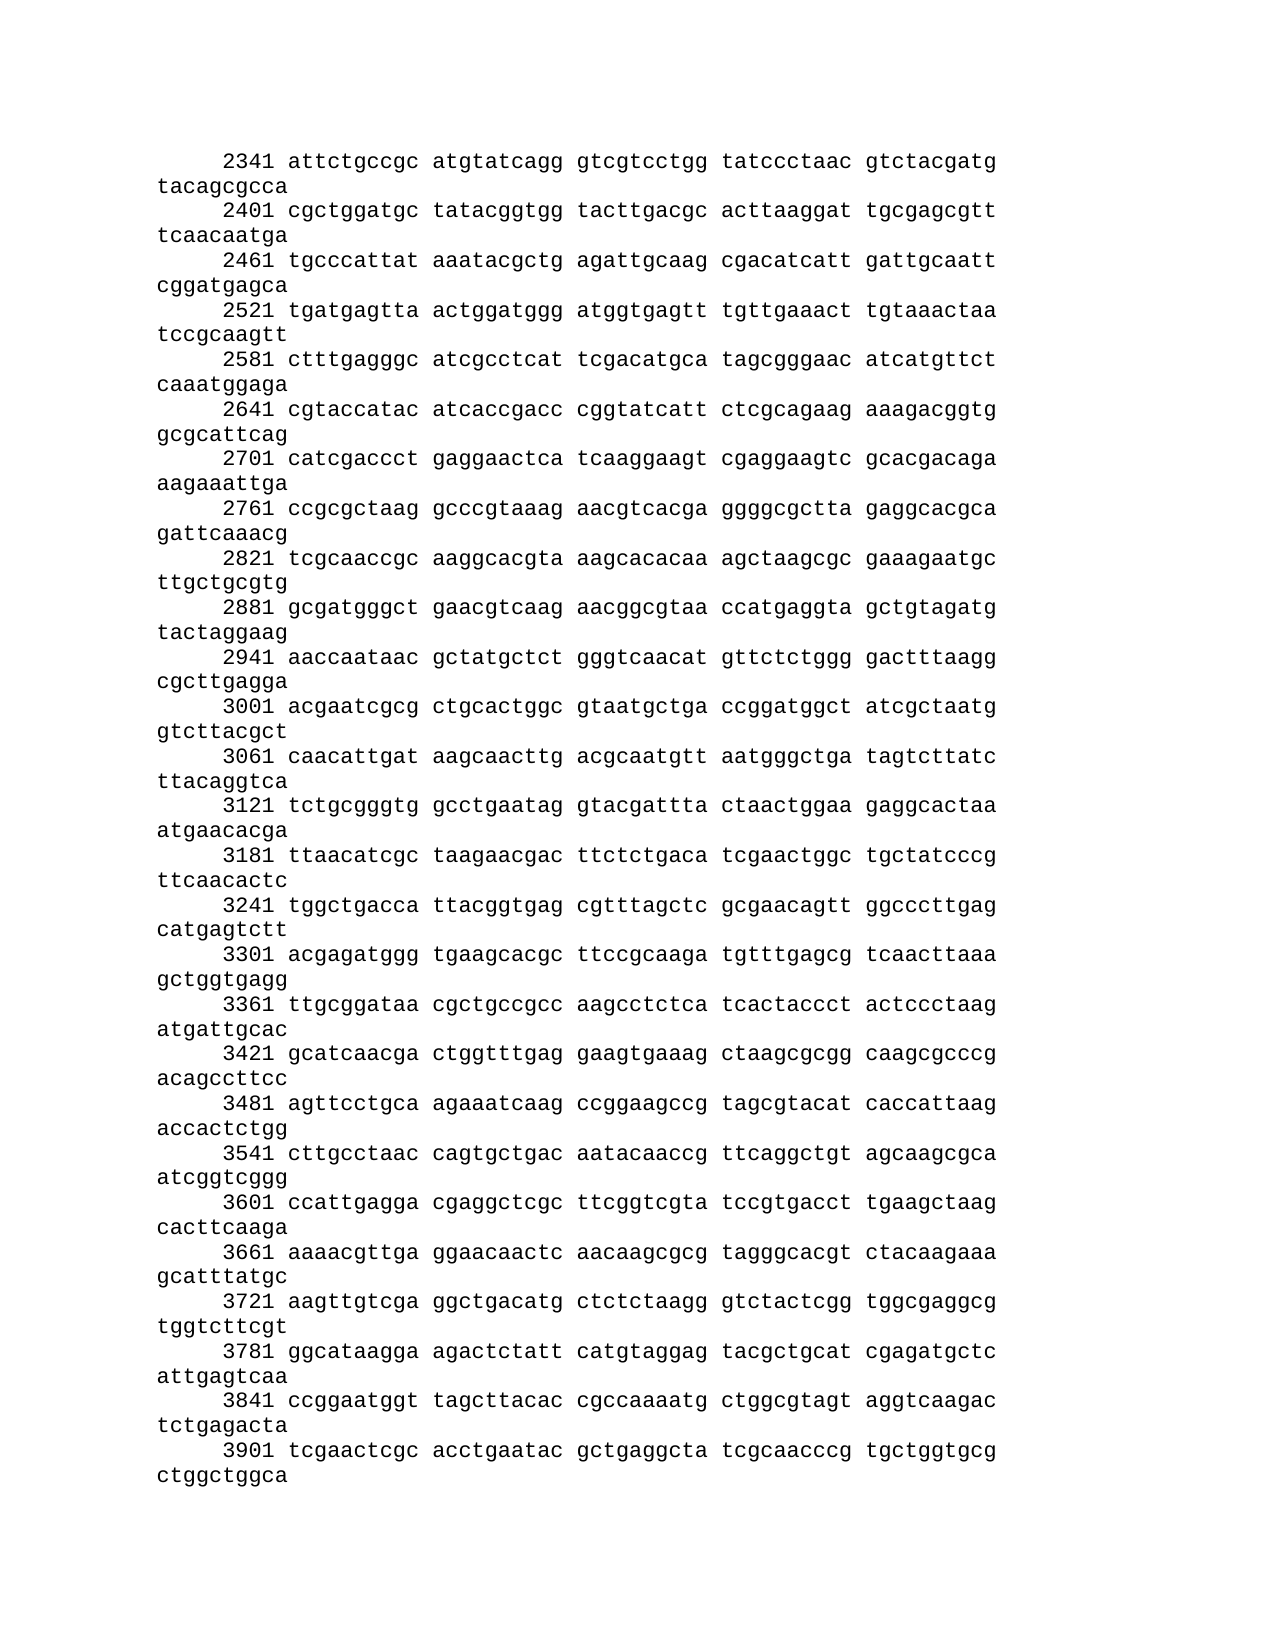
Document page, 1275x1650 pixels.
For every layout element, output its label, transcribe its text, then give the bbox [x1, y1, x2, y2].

text 3841 ccggaatggt tagcttacac cgccaaaatg ctggcgtagt aggtcaagac tctgagacta [156, 1389, 1118, 1439]
text 3181 ttaacatcgc taagaacgac ttctctgaca tcgaactggc tgctatcccg ttcaacactc [156, 844, 1118, 894]
text 2641 cgtaccatac atcaccgacc cggtatcatt ctcgcagaag aaagacggtg gcgcattcag [156, 398, 1118, 447]
text 2581 ctttgagggc atcgcctcat tcgacatgca tagcgggaac atcatgttct caaatggaga [156, 348, 1118, 398]
text 2821 tcgcaaccgc aaggcacgta aagcacacaa agctaagcgc gaaagaatgc ttgctgcgtg [156, 547, 1118, 596]
text 3061 caacattgat aagcaacttg acgcaatgtt aatgggctga tagtcttatc ttacaggtca [156, 745, 1118, 794]
text 3721 aagttgtcga ggctgacatg ctctctaagg gtctactcgg tggcgaggcg tggtcttcgt [156, 1290, 1118, 1340]
text 3361 ttgcggataa cgctgccgcc aagcctctca tcactaccct actccctaag atgattgcac [156, 993, 1118, 1042]
text 2941 aaccaataac gctatgctct gggtcaacat gttctctggg gactttaagg cgcttgagga [156, 646, 1118, 695]
text 3241 tggctgacca ttacggtgag cgtttagctc gcgaacagtt ggcccttgag catgagtctt [156, 894, 1118, 943]
text 2701 catcgaccct gaggaactca tcaaggaagt cgaggaagtc gcacgacaga aagaaattga [156, 447, 1118, 497]
text 3541 cttgcctaac cagtgctgac aatacaaccg ttcaggctgt agcaagcgca atcggtcggg [156, 1142, 1118, 1191]
text 2881 gcgatgggct gaacgtcaag aacggcgtaa ccatgaggta gctgtagatg tactaggaag [156, 596, 1118, 646]
text 3901 tcgaactcgc acctgaatac gctgaggcta tcgcaacccg tgctggtgcg ctggctggca [156, 1439, 1118, 1489]
text 2401 cgctggatgc tatacggtgg tacttgacgc acttaaggat tgcgagcgtt tcaacaatga [156, 199, 1118, 249]
text 3001 acgaatcgcg ctgcactggc gtaatgctga ccggatggct atcgctaatg gtcttacgct [156, 695, 1118, 745]
text 3661 aaaacgttga ggaacaactc aacaagcgcg tagggcacgt ctacaagaaa gcatttatgc [156, 1241, 1118, 1290]
text 2761 ccgcgctaag gcccgtaaag aacgtcacga ggggcgctta gaggcacgca gattcaaacg [156, 497, 1118, 547]
text 3421 gcatcaacga ctggtttgag gaagtgaaag ctaagcgcgg caagcgcccg acagccttcc [156, 1042, 1118, 1092]
text 3481 agttcctgca agaaatcaag ccggaagccg tagcgtacat caccattaag accactctgg [156, 1092, 1118, 1142]
text 3781 ggcataagga agactctatt catgtaggag tacgctgcat cgagatgctc attgagtcaa [156, 1340, 1118, 1389]
text 3301 acgagatggg tgaagcacgc ttccgcaaga tgtttgagcg tcaacttaaa gctggtgagg [156, 943, 1118, 993]
text 2521 tgatgagtta actggatggg atggtgagtt tgttgaaact tgtaaactaa tccgcaagtt [156, 299, 1118, 348]
text 3121 tctgcgggtg gcctgaatag gtacgattta ctaactggaa gaggcactaa atgaacacga [156, 794, 1118, 844]
text 3601 ccattgagga cgaggctcgc ttcggtcgta tccgtgacct tgaagctaag cacttcaaga [156, 1191, 1118, 1241]
text 2341 attctgccgc atgtatcagg gtcgtcctgg tatccctaac gtctacgatg tacagcgcca [156, 150, 1118, 199]
text 2461 tgcccattat aaatacgctg agattgcaag cgacatcatt gattgcaatt cggatgagca [156, 249, 1118, 299]
